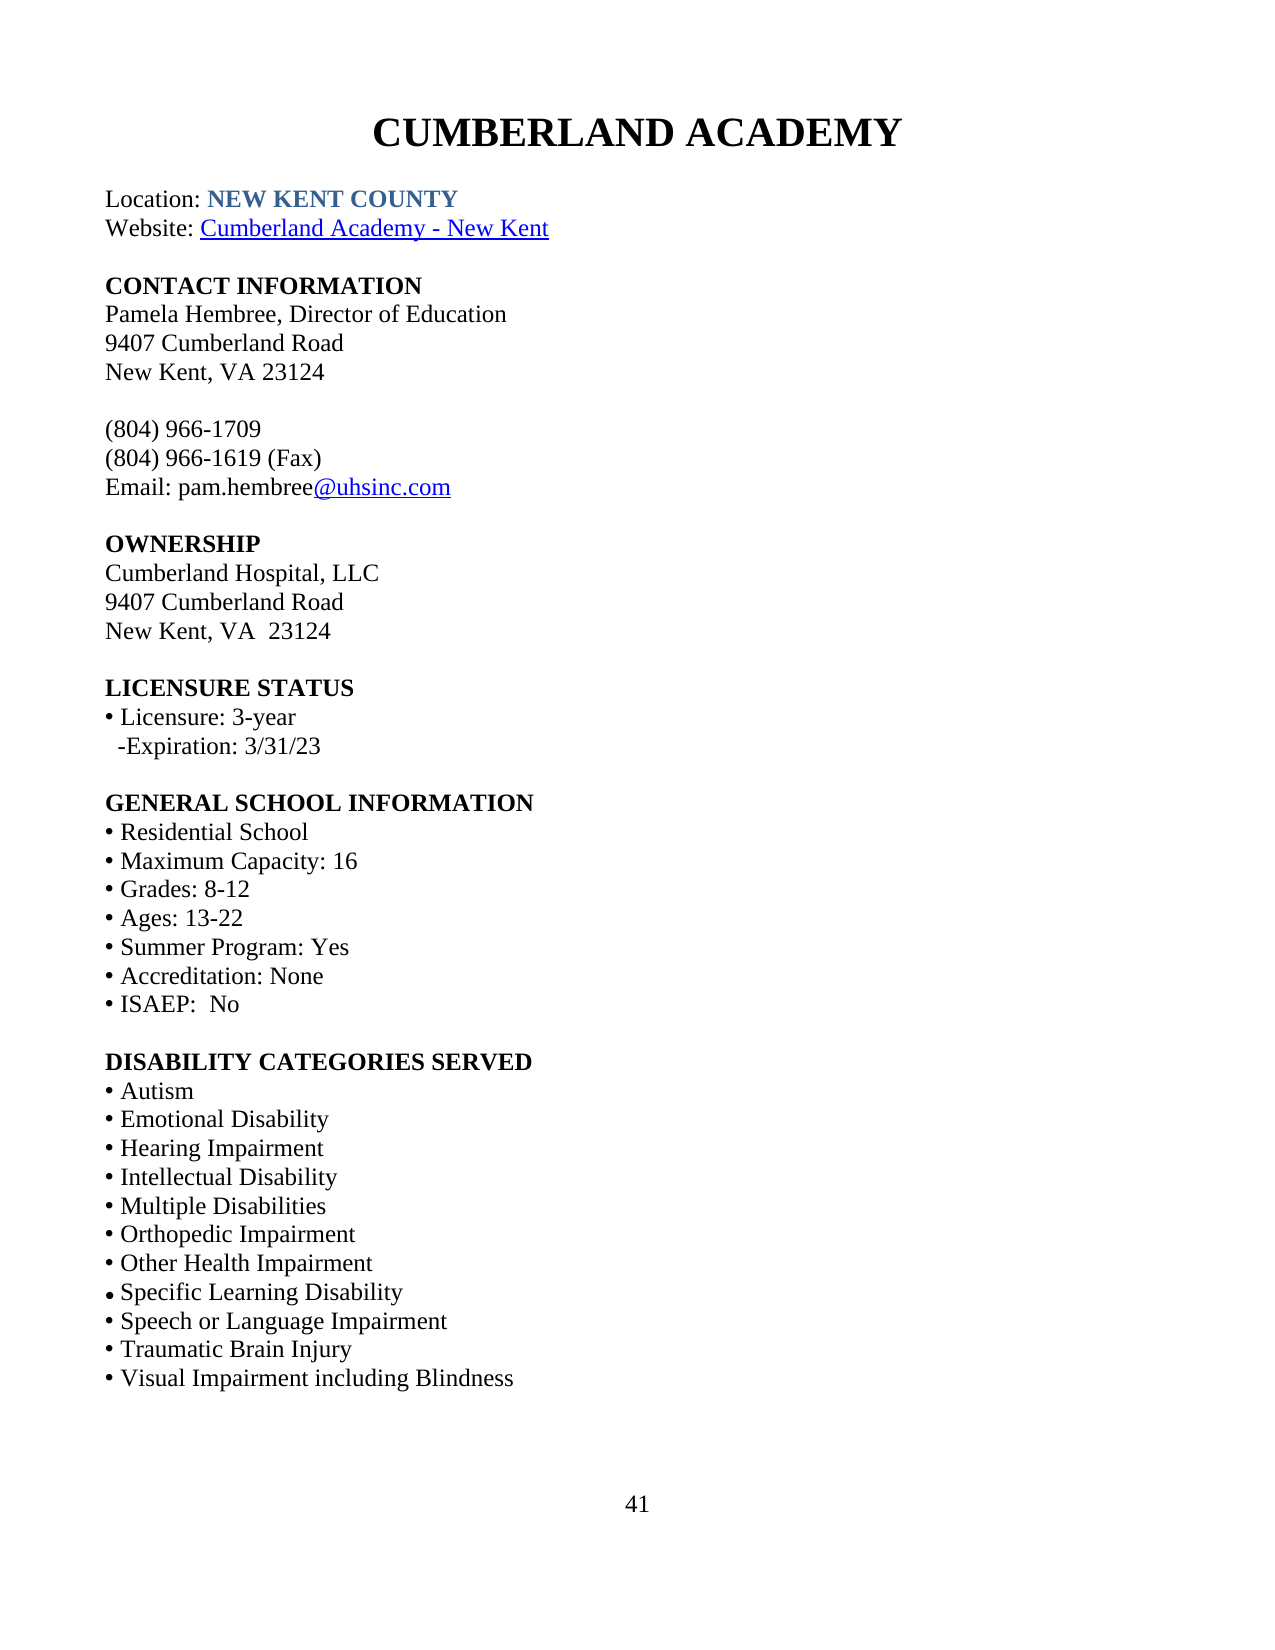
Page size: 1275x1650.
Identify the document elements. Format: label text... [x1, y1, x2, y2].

text Website: Cumberland Academy - New Kent [105, 213, 1170, 242]
text Maximum Capacity: 16 [105, 846, 1170, 874]
text Licensure: 3-year [105, 702, 1170, 731]
text Orthopedic Impairment [105, 1219, 1170, 1248]
text Emotional Disability [105, 1104, 1170, 1133]
text Visual Impairment including Blindness [105, 1363, 1170, 1392]
text Location: New Kent County [105, 184, 1170, 213]
text Hearing Impairment [105, 1133, 1170, 1162]
text Summer Program: Yes [105, 932, 1170, 961]
list Specific Learning Disability [105, 1277, 1170, 1306]
text Ownership [105, 529, 1170, 558]
text Traumatic Brain Injury [105, 1334, 1170, 1363]
text New Kent, VA 23124 [105, 616, 1170, 644]
text Other Health Impairment [105, 1248, 1170, 1277]
text Intellectual Disability [105, 1162, 1170, 1191]
text 9407 Cumberland Road [105, 587, 1170, 616]
text Grades: 8-12 [105, 874, 1170, 903]
text -Expiration: 3/31/23 [105, 731, 1170, 759]
text Autism [105, 1076, 1170, 1104]
text Cumberland Hospital, LLC [105, 558, 1170, 587]
text New Kent, VA 23124 [105, 357, 1170, 386]
text (804) 966-1619 (Fax) [105, 443, 1170, 472]
text Speech or Language Impairment [105, 1306, 1170, 1334]
text DISABILITY CATEGORIES SERVED [105, 1047, 1170, 1076]
text ISAEP: No [105, 989, 1170, 1018]
text CONTACT INFORMATION [105, 271, 1170, 299]
text Multiple Disabilities [105, 1191, 1170, 1219]
text Accreditation: None [105, 961, 1170, 989]
subtitle CUMBERLAND ACADEMY [105, 108, 1170, 156]
text Email: pam.hembree@uhsinc.com [105, 472, 1170, 501]
text (804) 966-1709 [105, 414, 1170, 443]
text Ages: 13-22 [105, 903, 1170, 932]
text 9407 Cumberland Road [105, 328, 1170, 357]
text Residential School [105, 817, 1170, 846]
text LICENSURE STATUS [105, 673, 1170, 702]
text GENERAL SCHOOL INFORMATION [105, 788, 1170, 817]
text Pamela Hembree, Director of Education [105, 299, 1170, 328]
